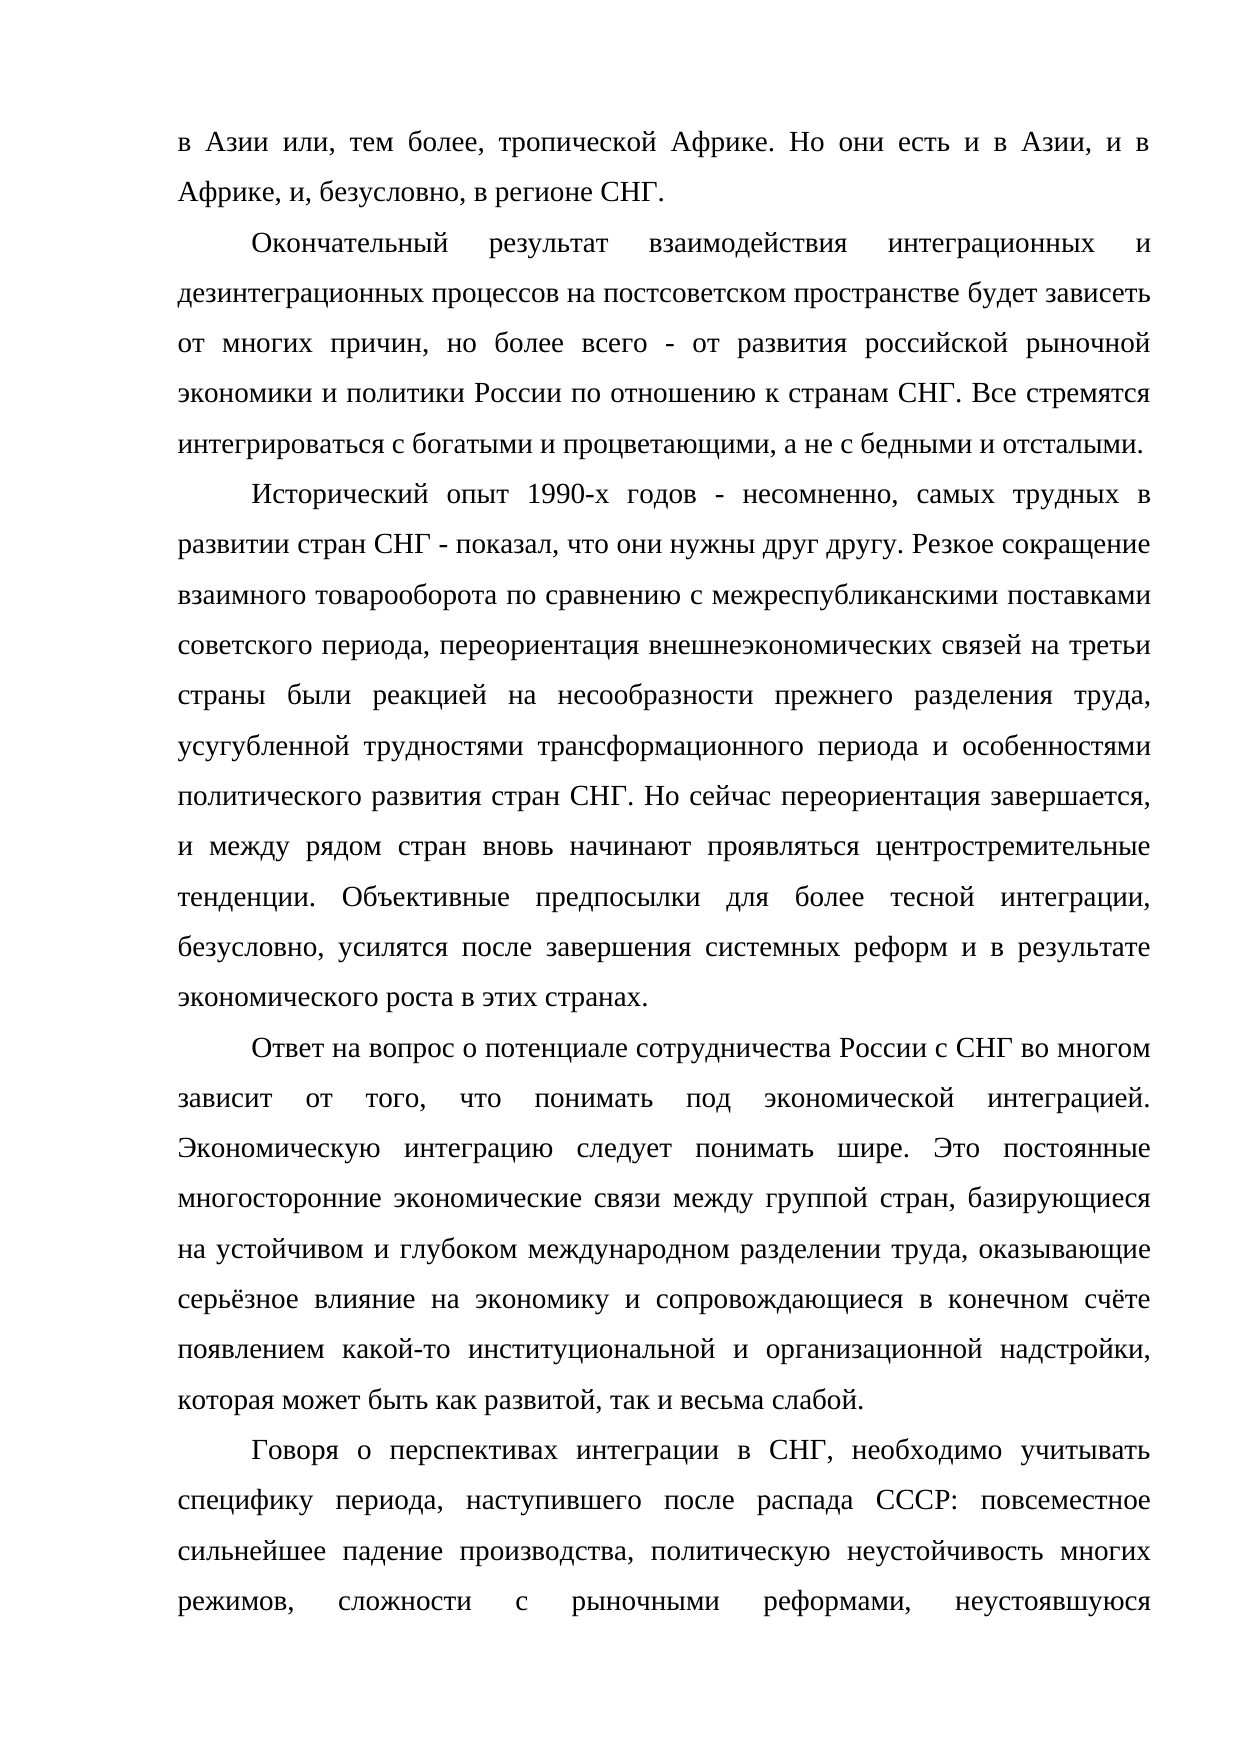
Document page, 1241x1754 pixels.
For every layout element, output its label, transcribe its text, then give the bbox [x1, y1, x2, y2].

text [177, 1432, 1152, 1617]
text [177, 124, 1152, 208]
text Исторический опыт 1990-х годов - несомненно, самых трудных в развитии стран СНГ - показал, что они нужны друг другу. Резкое сокращение взаимного товарооборота по сравнению с межреспубликанскими поставками советского периода, переориентация внешнеэкономических связей на третьи страны были реакцией на несообразности прежнего разделения труда, усугубленной трудностями трансформационного периода и особенностями политического развития стран СНГ. Но сейчас переориентация завершается, и между рядом стран вновь начинают проявляться центростремительные тенденции. Объективные предпосылки для более тесной интеграции, безусловно, усилятся после завершения системных реформ и в результате экономического роста в этих странах. [177, 476, 1152, 1013]
text Окончательный результат взаимодействия интеграционных и дезинтеграционных процессов на постсоветском пространстве будет зависеть от многих причин, но более всего - от развития российской рыночной экономики и политики России по отношению к странам СНГ. Все стремятся интегрироваться с богатыми и процветающими, а не с бедными и отсталыми. [177, 225, 1152, 459]
text Ответ на вопрос о потенциале сотрудничества России с СНГ во многом зависит от того, что понимать под экономической интеграцией. Экономическую интеграцию следует понимать шире. Это постоянные многосторонние экономические связи между группой стран, базирующиеся на устойчивом и глубоком международном разделении труда, оказывающие серьёзное влияние на экономику и сопровождающиеся в конечном счёте появлением какой-то институциональной и организационной надстройки, которая может быть как развитой, так и весьма слабой. [177, 1030, 1152, 1415]
